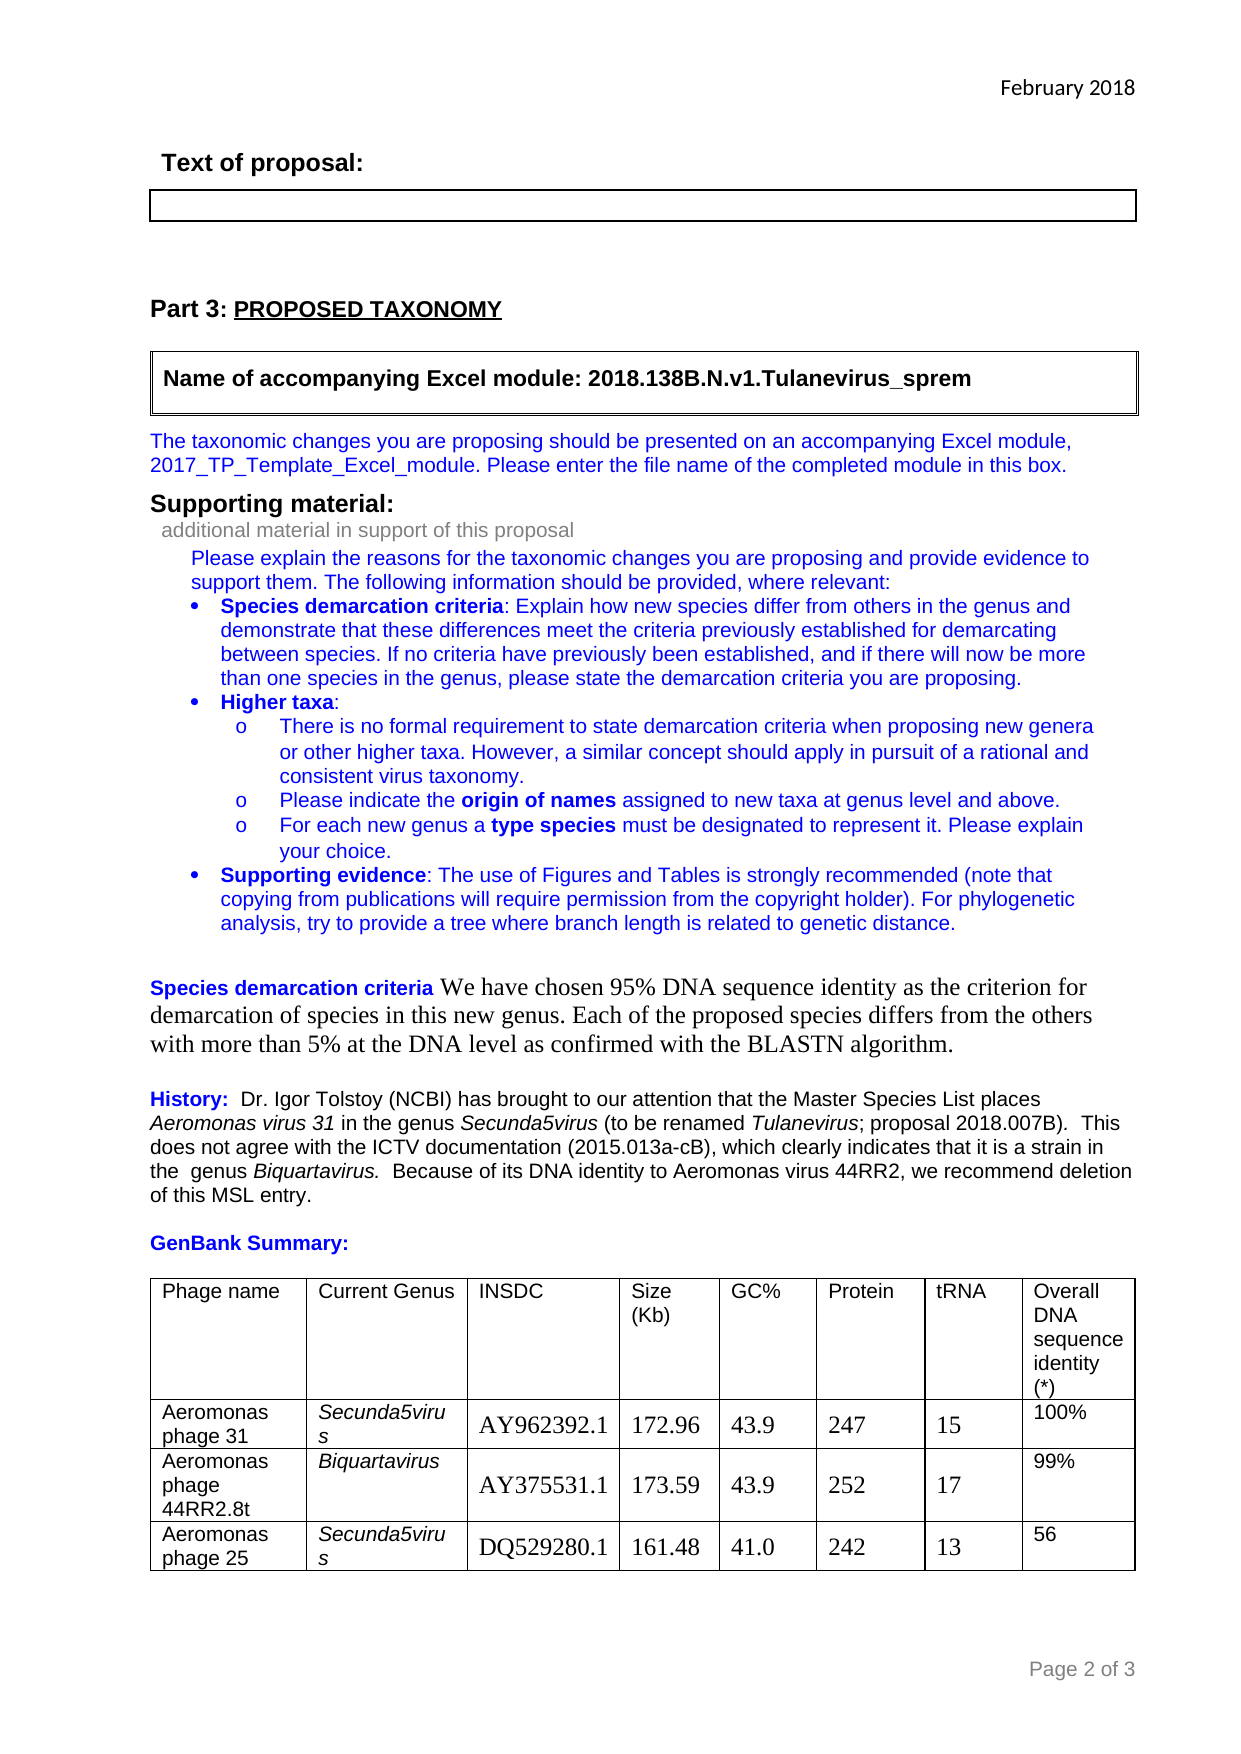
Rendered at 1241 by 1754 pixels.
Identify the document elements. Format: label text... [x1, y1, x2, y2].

table_header GC% [720, 1279, 816, 1399]
table_header Current Genus [307, 1279, 467, 1399]
table_header tRNA [926, 1279, 1022, 1399]
table_cell 56 [1023, 1522, 1134, 1570]
table_header Protein [817, 1279, 924, 1399]
table_cell 247 [817, 1400, 924, 1448]
table_cell 99% [1023, 1449, 1134, 1521]
table_cell DQ529280.1 [468, 1522, 619, 1570]
table_header Overall DNA sequence identity (*) [1023, 1279, 1134, 1399]
text Species demarcation criteria We have chosen 95% DNA sequence identity as the criterion for demarcation of species in this new genus. Each of the proposed species differs from the others with more than 5% at the DNA level as confirmed with the BLASTN algorithm. [150, 972, 1135, 1058]
table_cell 17 [926, 1449, 1022, 1521]
table_cell Aeromonas phage 25 [151, 1522, 306, 1570]
text Supporting material: [150, 489, 1135, 518]
text History: Dr. Igor Tolstoy (NCBI) has brought to our attention that the Master Species List places Aeromonas virus 31 in the genus Secunda5virus (to be renamed Tulanevirus; proposal 2018.007B). This does not agree with the ICTV documentation (2015.013a-cB), which clearly indicates that it is a strain in the genus Biquartavirus. Because of its DNA identity to Aeromonas virus 44RR2, we recommend deletion of this MSL entry. [150, 1087, 1135, 1206]
text Part 3: PROPOSED TAXONOMY [150, 293, 1135, 322]
table_cell 173.59 [620, 1449, 719, 1521]
table_header Name of accompanying Excel module: 2018.138B.N.v1.Tulanevirus_sprem [153, 352, 1136, 413]
table_cell Biquartavirus [307, 1449, 467, 1521]
table_cell [151, 191, 1135, 219]
table_cell AY375531.1 [468, 1449, 619, 1521]
text The taxonomic changes you are proposing should be presented on an accompanying Excel module, 2017_TP_Template_Excel_module. Please enter the file name of the completed module in this box. [150, 429, 1135, 477]
table_header Size (Kb) [620, 1279, 719, 1399]
table_header INSDC [468, 1279, 619, 1399]
text GenBank Summary: [150, 1230, 1135, 1254]
table_cell 242 [817, 1522, 924, 1570]
table_cell Secunda5virus [307, 1400, 467, 1448]
table_cell Aeromonas phage 31 [151, 1400, 306, 1448]
table_cell 15 [926, 1400, 1022, 1448]
table_cell Please explain the reasons for the taxonomic changes you are proposing and provide evidence to support them. The following information should be provided, where relevant: Species demarcation criteria: Explain how new species differ from others in the genus and demonstrate that these differences meet the criteria previously established for demarcating between species. If no criteria have previously been established, and if there will now be more than one species in the genus, please state the demarcation criteria you are proposing. Higher taxa: There is no formal requirement to state demarcation criteria when proposing new genera or other higher taxa. However, a similar concept should apply in pursuit of a rational and consistent virus taxonomy. Please indicate the origin of names assigned to new taxa at genus level and above. For each new genus a type species must be designated to represent it. Please explain your choice. Supporting evidence: The use of Figures and Tables is strongly recommended (note that copying from publications will require permission from the copyright holder). For phylogenetic analysis, try to provide a tree where branch length is related to genetic distance. [150, 546, 1111, 972]
table_cell 100% [1023, 1400, 1134, 1448]
table_header Phage name [151, 1279, 306, 1399]
table_cell 172.96 [620, 1400, 719, 1448]
table_cell Aeromonas phage 44RR2.8t [151, 1449, 306, 1521]
table_cell 252 [817, 1449, 924, 1521]
table_header Text of proposal: [150, 135, 1136, 189]
table_cell 43.9 [720, 1449, 816, 1521]
table_cell 13 [926, 1522, 1022, 1570]
table_cell 161.48 [620, 1522, 719, 1570]
table_cell 41.0 [720, 1522, 816, 1570]
table_cell AY962392.1 [468, 1400, 619, 1448]
table_header additional material in support of this proposal [150, 518, 1111, 546]
table_cell Secunda5virus [307, 1522, 467, 1570]
table_cell 43.9 [720, 1400, 816, 1448]
